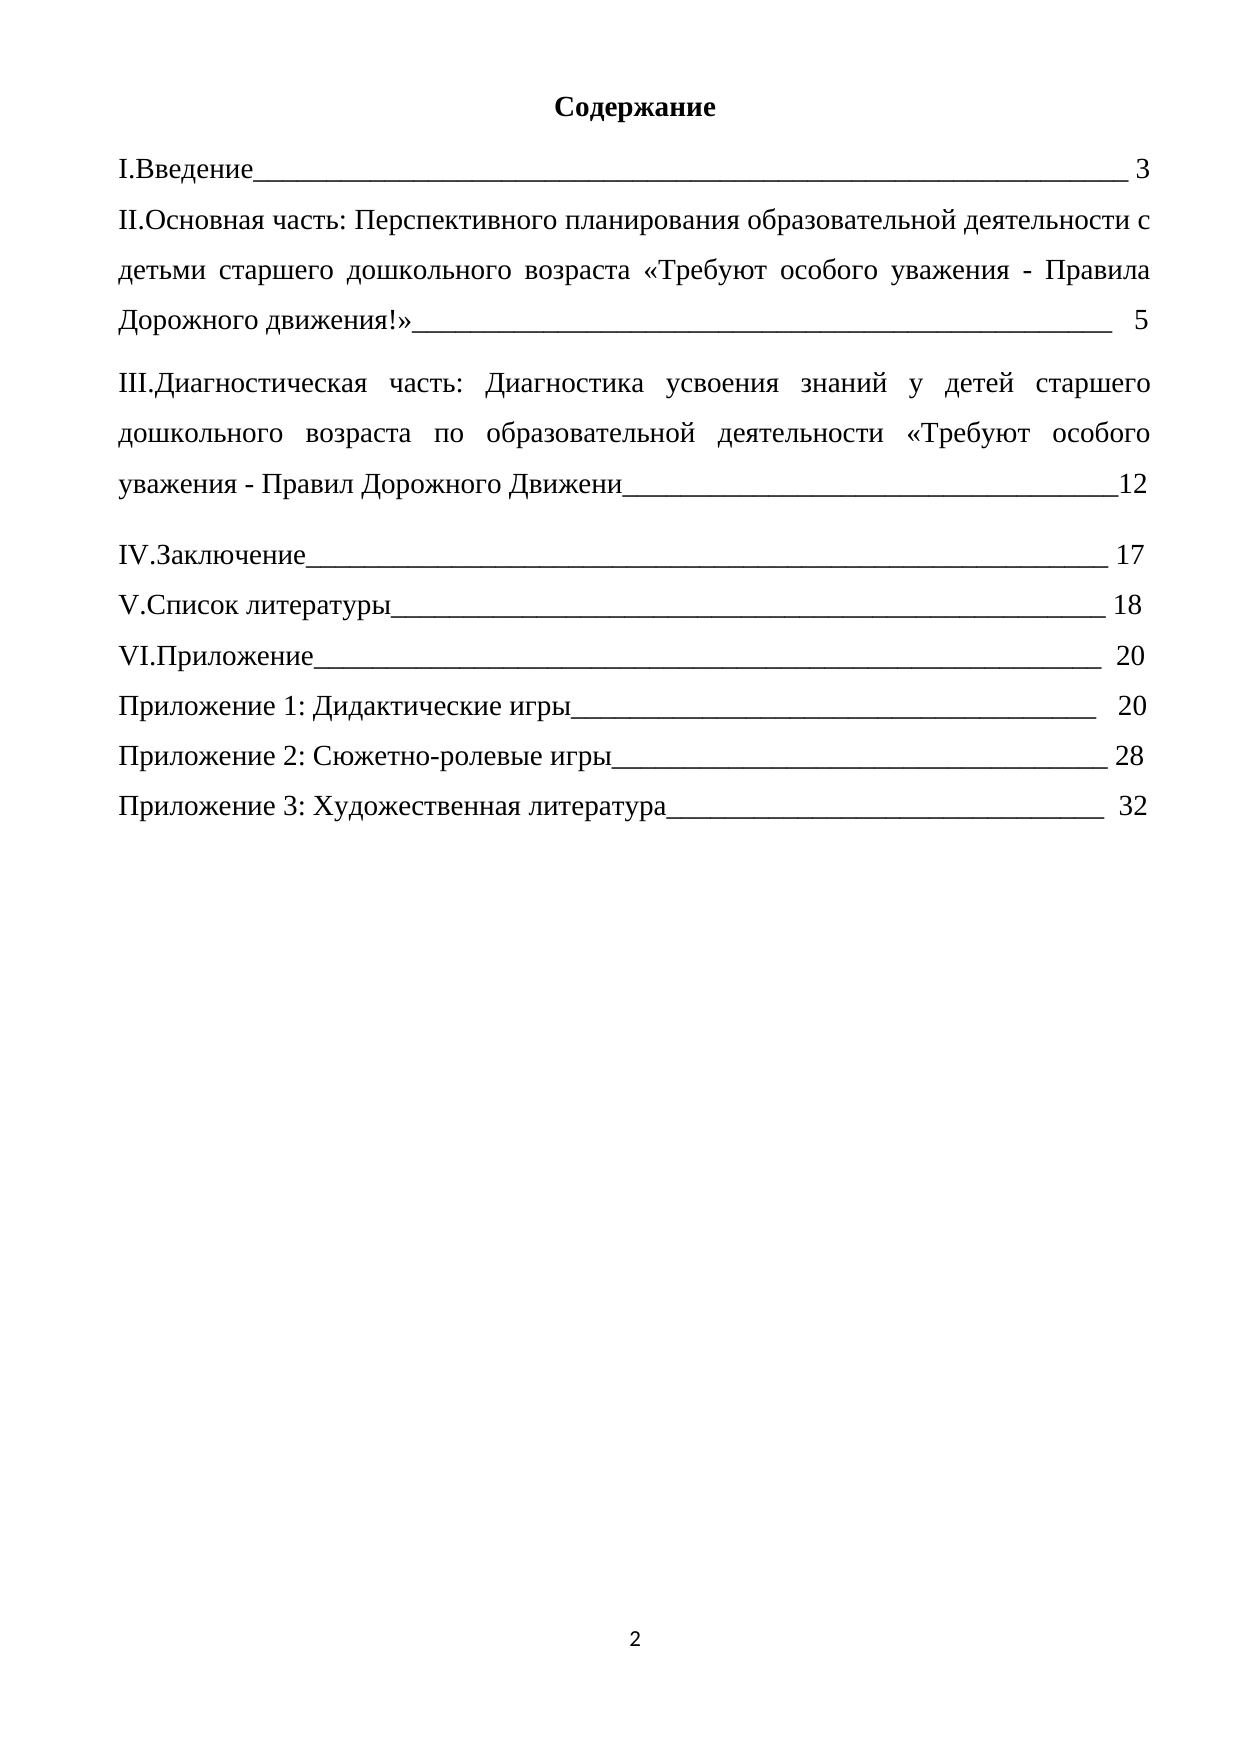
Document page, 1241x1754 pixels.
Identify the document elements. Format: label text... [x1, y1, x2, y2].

list IV.Заключение_______________________________________________________ 17 [118, 537, 1152, 571]
text II.Основная часть: Перспективного планирования образовательной деятельности с детьми старшего дошкольного возраста «Требуют особого уважения - Правила Дорожного движения!»________________________________________________ 5 [118, 202, 1152, 336]
list V.Список литературы_________________________________________________ 18 [118, 587, 1152, 621]
text Приложение 2: Сюжетно-ролевые игры__________________________________ 28 [118, 738, 1152, 772]
text III.Диагностическая часть: Диагностика усвоения знаний у детей старшего дошкольного возраста по образовательной деятельности «Требуют особого уважения - Правил Дорожного Движени__________________________________12 [118, 365, 1152, 499]
list VI.Приложение______________________________________________________ 20 [118, 638, 1152, 671]
subtitle Приложение 1: Дидактические игры____________________________________ 20 [118, 688, 1152, 721]
text Приложение 3: Художественная литература______________________________ 32 [118, 788, 1152, 822]
subtitle Содержание [118, 89, 1152, 122]
subtitle I.Введение____________________________________________________________ 3 [118, 151, 1152, 185]
